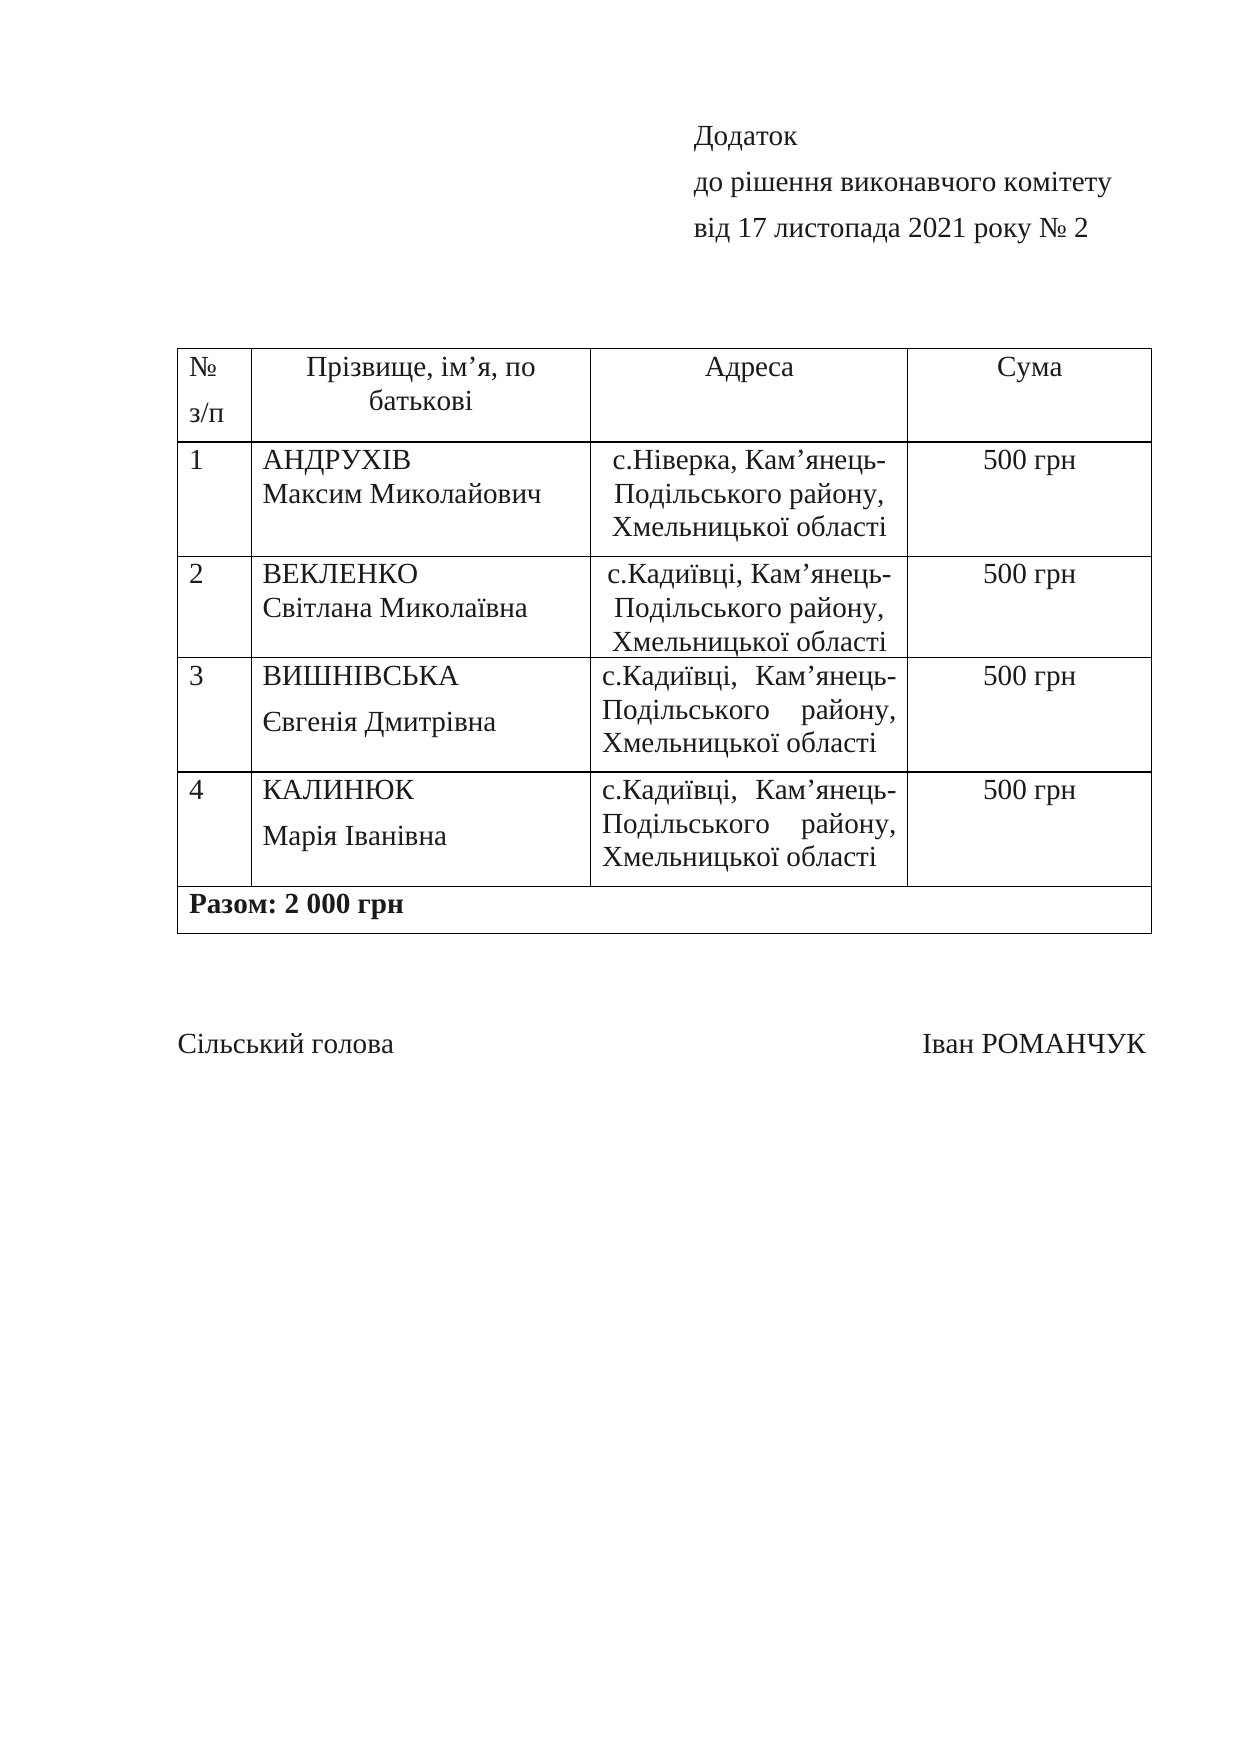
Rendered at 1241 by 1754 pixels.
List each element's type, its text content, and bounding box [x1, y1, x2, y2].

text Сільський голова Іван РОМАНЧУК [177, 1026, 1152, 1059]
table_cell 1 [178, 443, 251, 556]
table_cell АНДРУХІВ Максим Миколайович [252, 443, 590, 556]
table_cell с.Кадиївці, Кам’янець-Подільського району, Хмельницької області [591, 557, 907, 657]
text до рішення виконавчого комітету [693, 164, 1152, 198]
table_cell с.Ніверка, Кам’янець-Подільського району, Хмельницької області [591, 443, 907, 556]
table_cell 2 [178, 557, 251, 657]
table_cell 500 грн [908, 443, 1151, 556]
table_cell с.Кадиївці, Кам’янець-Подільського району, Хмельницької області [591, 658, 907, 771]
text Додаток [693, 118, 1152, 152]
table_header Адреса [591, 349, 907, 441]
table_cell КАЛИНЮК Марія Іванівна [252, 773, 590, 886]
table_header Сума [908, 349, 1151, 441]
table_cell Разом: 2 000 грн [178, 887, 1151, 933]
table_cell 500 грн [908, 773, 1151, 886]
text від 17 листопада 2021 року № 2 [693, 210, 1152, 244]
table_cell 4 [178, 773, 251, 886]
table_header Прізвище, ім’я, по батькові [252, 349, 590, 441]
table_cell ВИШНІВСЬКА Євгенія Дмитрівна [252, 658, 590, 771]
table_cell ВЕКЛЕНКО Світлана Миколаївна [252, 557, 590, 657]
table_cell 3 [178, 658, 251, 771]
table_header № з/п [178, 349, 251, 441]
table_cell 500 грн [908, 557, 1151, 657]
table_cell с.Кадиївці, Кам’янець-Подільського району, Хмельницької області [591, 773, 907, 886]
table_cell 500 грн [908, 658, 1151, 771]
